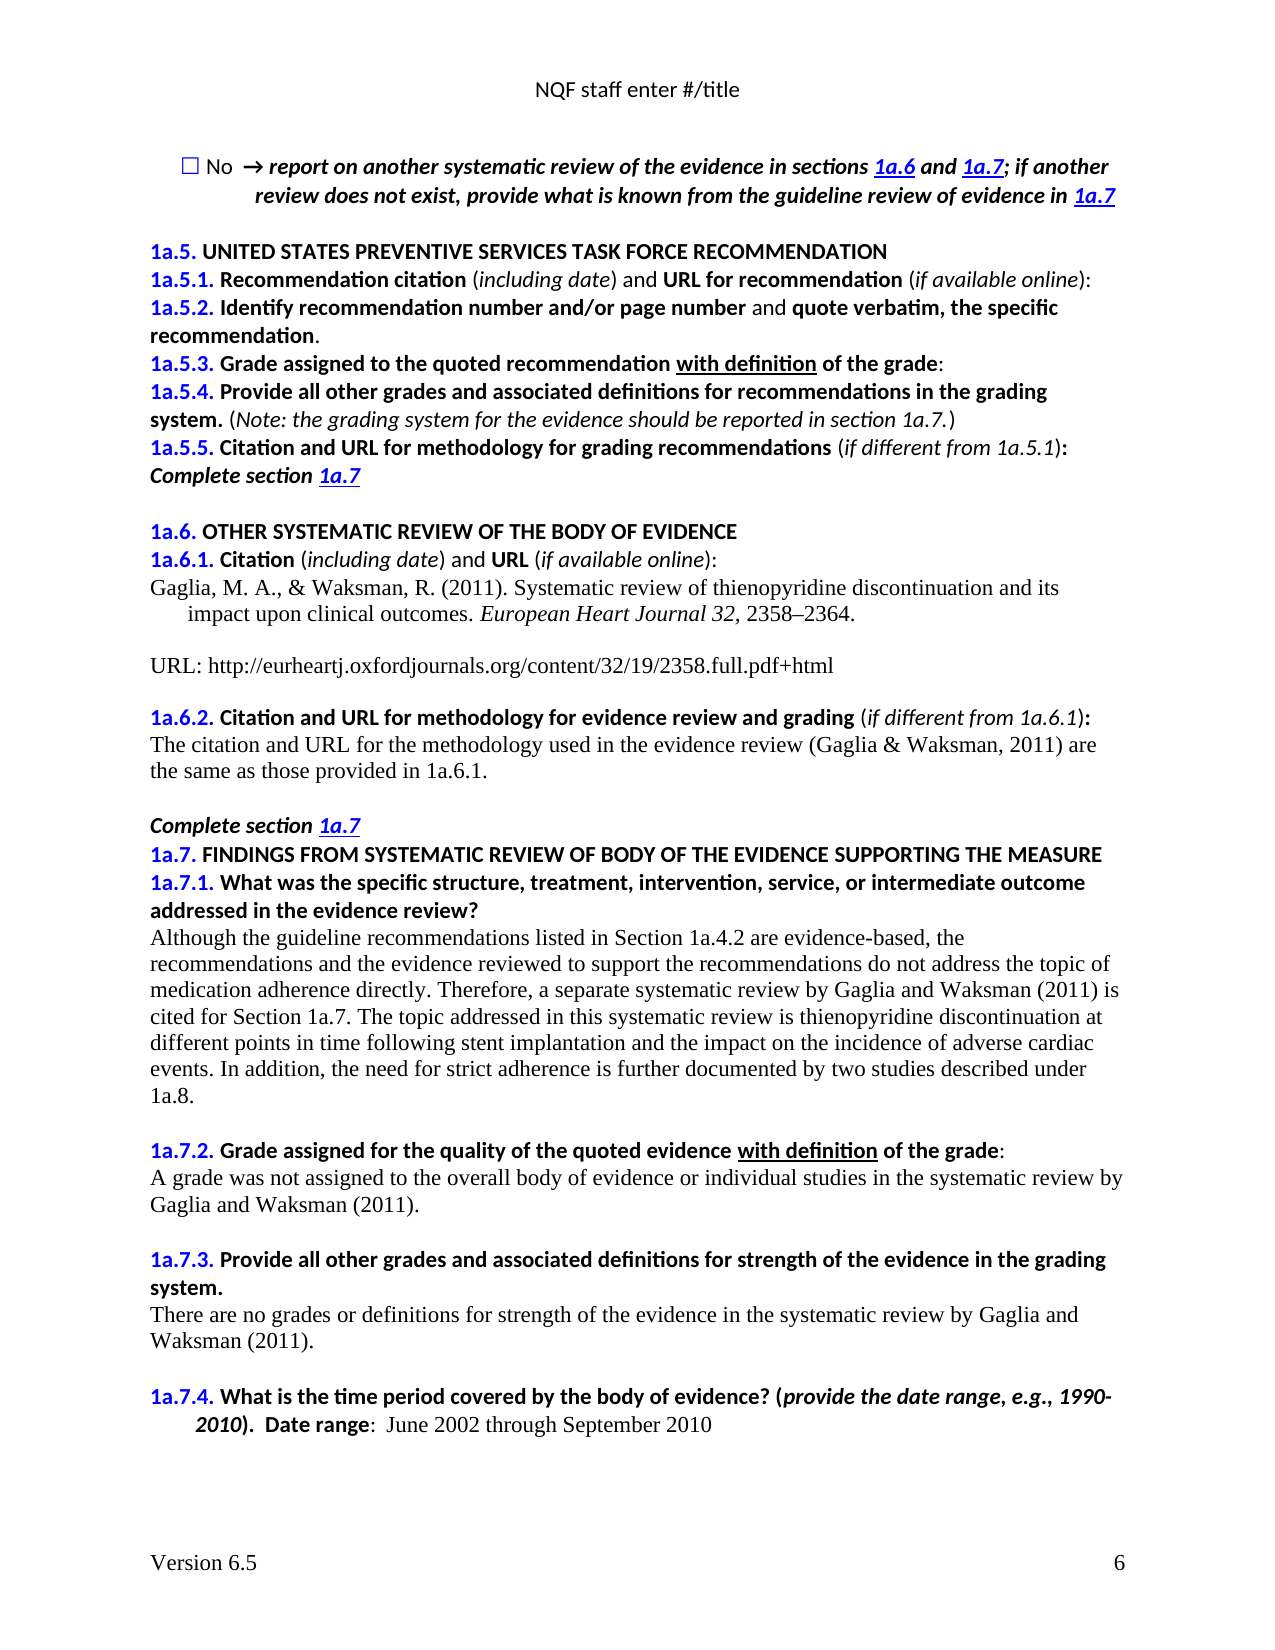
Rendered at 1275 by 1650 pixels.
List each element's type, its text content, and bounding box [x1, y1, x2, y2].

text 1a.5.4. Provide all other grades and associated definitions for recommendations in the grading system. (Note: the grading system for the evidence should be reported in section 1a.7.) [150, 377, 1125, 433]
text There are no grades or definitions for strength of the evidence in the systematic review by Gaglia and Waksman (2011). [150, 1301, 1125, 1354]
text URL: http://eurheartj.oxfordjournals.org/content/32/19/2358.full.pdf+html [150, 653, 1125, 679]
text 1a.6.2. Citation and URL for methodology for evidence review and grading (if different from 1a.6.1): [150, 703, 1125, 731]
text 1a.7.4. What is the time period covered by the body of evidence? (provide the date range, e.g., 1990-2010). Date range: [150, 1382, 1125, 1438]
text 1a.7. FINDINGS FROM SYSTEMATIC REVIEW OF BODY OF THE EVIDENCE supporting the measure [150, 840, 1125, 868]
text Complete section 1a.7 [150, 812, 1125, 840]
text 1a.7.2. Grade assigned for the quality of the quoted evidence with definition of the grade: [150, 1136, 1125, 1164]
text 1a.5.1. Recommendation citation (including date) and URL for recommendation (if available online): [150, 265, 1125, 293]
text Complete section 1a.7 [150, 461, 1125, 489]
text 1a.5. UNITED STATES PREVENTIVE SERVICES TASK FORCE RECOMMENDATION [150, 237, 1125, 265]
text Although the guideline recommendations listed in Section 1a.4.2 are evidence-based, the recommendations and the evidence reviewed to support the recommendations do not address the topic of medication adherence directly. Therefore, a separate systematic review by Gaglia and Waksman (2011) is cited for Section 1a.7. The topic addressed in this systematic review is thienopyridine discontinuation at different points in time following stent implantation and the impact on the incidence of adverse cardiac events. In addition, the need for strict adherence is further documented by two studies described under 1a.8. [150, 924, 1125, 1108]
text 1a.5.3. Grade assigned to the quoted recommendation with definition of the grade: [150, 349, 1125, 377]
text 1a.5.2. Identify recommendation number and/or page number and quote verbatim, the specific recommendation. [150, 293, 1125, 349]
text 1a.6.1. Citation (including date) and URL (if available online): [150, 546, 1125, 573]
text 1a.7.3. Provide all other grades and associated definitions for strength of the evidence in the grading system. [150, 1245, 1125, 1301]
text 1a.7.1. What was the specific structure, treatment, intervention, service, or intermediate outcome addressed in the evidence review? [150, 868, 1125, 924]
text No → report on another systematic review of the evidence in sections 1a.6 and 1a.7; if another review does not exist, provide what is known from the guideline review of evidence in 1a.7 [180, 150, 1125, 209]
text Gaglia, M. A., & Waksman, R. (2011). Systematic review of thienopyridine discontinuation and its impact upon clinical outcomes. European Heart Journal 32, 2358–2364. [150, 573, 1125, 626]
text 1a.6. OTHER SYSTEMATIC REVIEW OF THE BODY OF EVIDENCE [150, 517, 1125, 546]
text 1a.5.5. Citation and URL for methodology for grading recommendations (if different from 1a.5.1): [150, 433, 1125, 461]
text The citation and URL for the methodology used in the evidence review (Gaglia & Waksman, 2011) are the same as those provided in 1a.6.1. [150, 731, 1125, 784]
text A grade was not assigned to the overall body of evidence or individual studies in the systematic review by Gaglia and Waksman (2011). [150, 1164, 1125, 1217]
